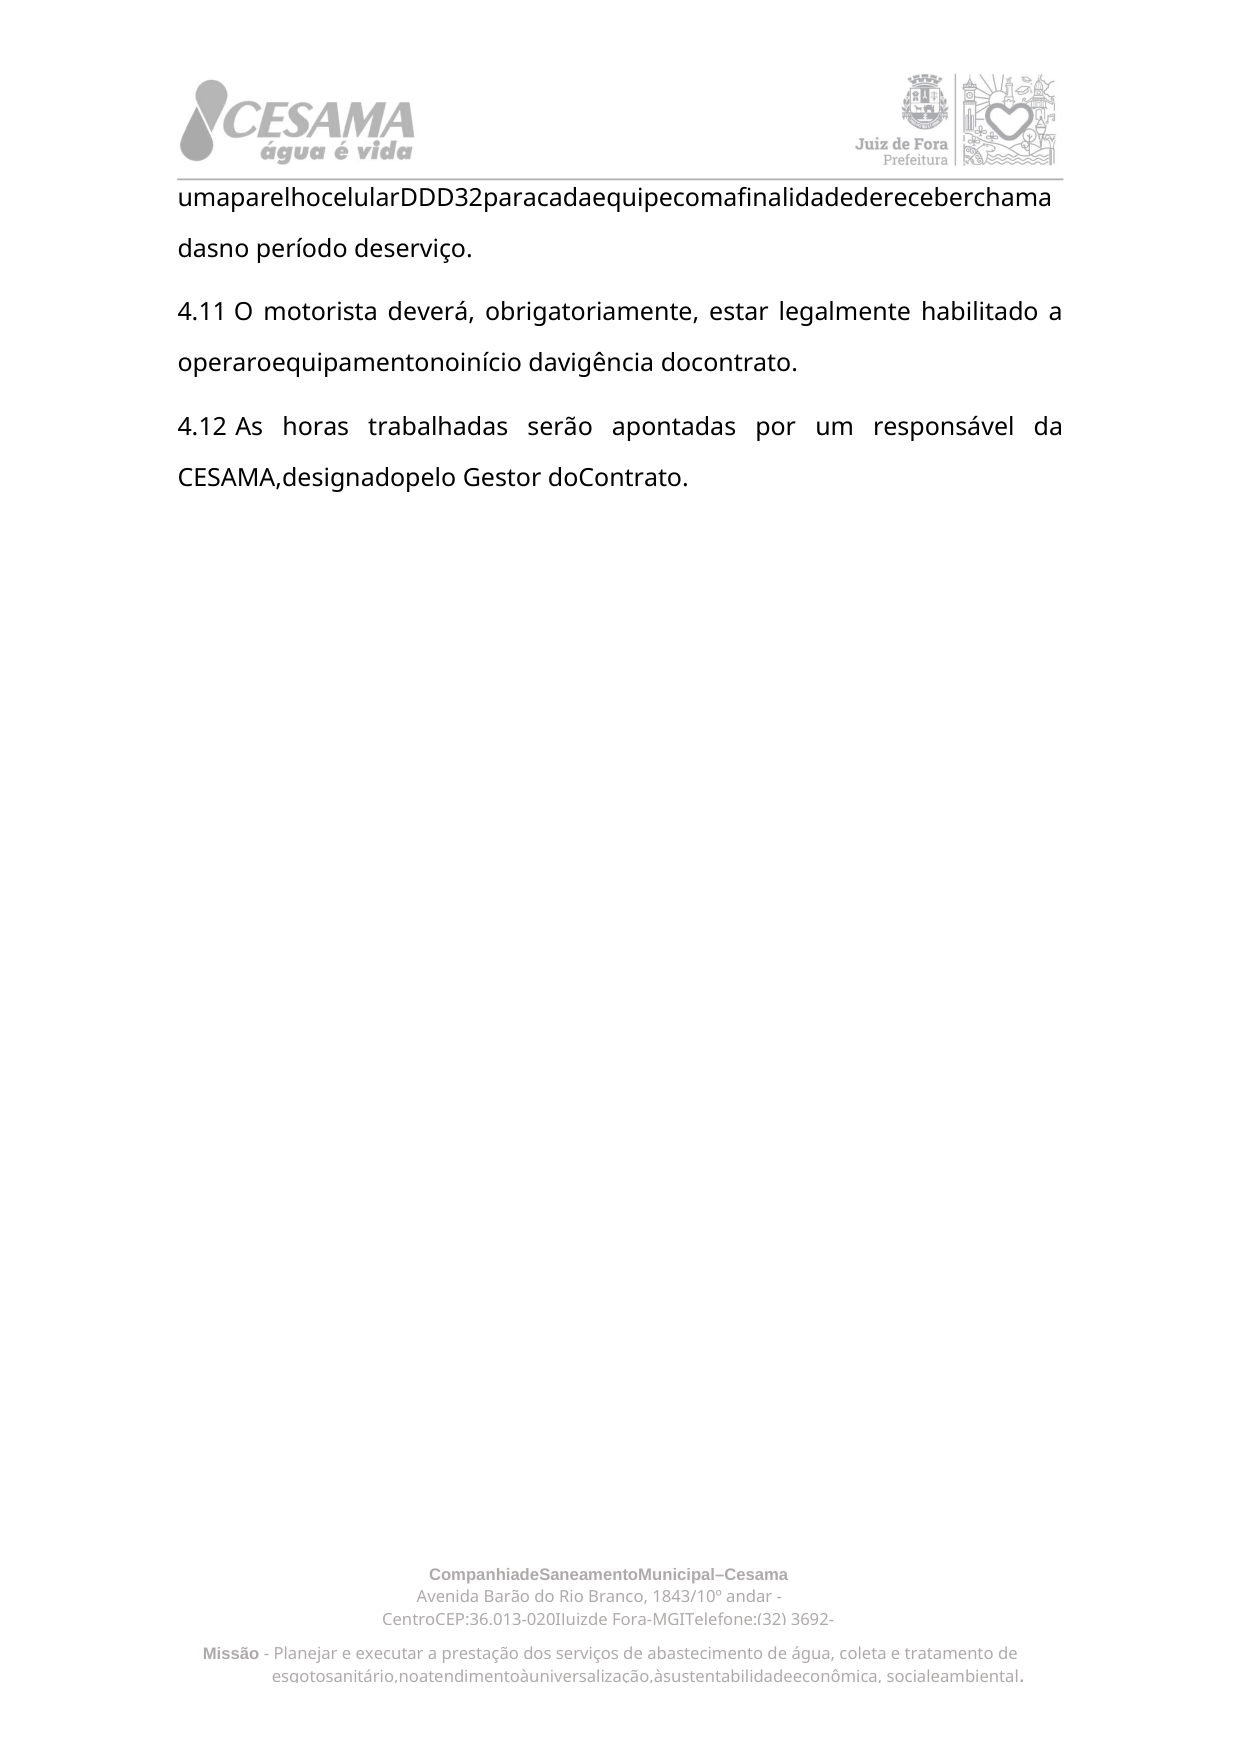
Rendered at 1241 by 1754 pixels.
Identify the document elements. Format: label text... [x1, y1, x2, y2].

list O motorista deverá, obrigatoriamente, estar legalmente habilitado a operaroequipamentonoinício davigência docontrato. [177, 294, 1064, 379]
list As horas trabalhadas serão apontadas por um responsável da CESAMA,designadopelo Gestor doContrato. [177, 408, 1064, 493]
picture [176, 73, 1064, 181]
